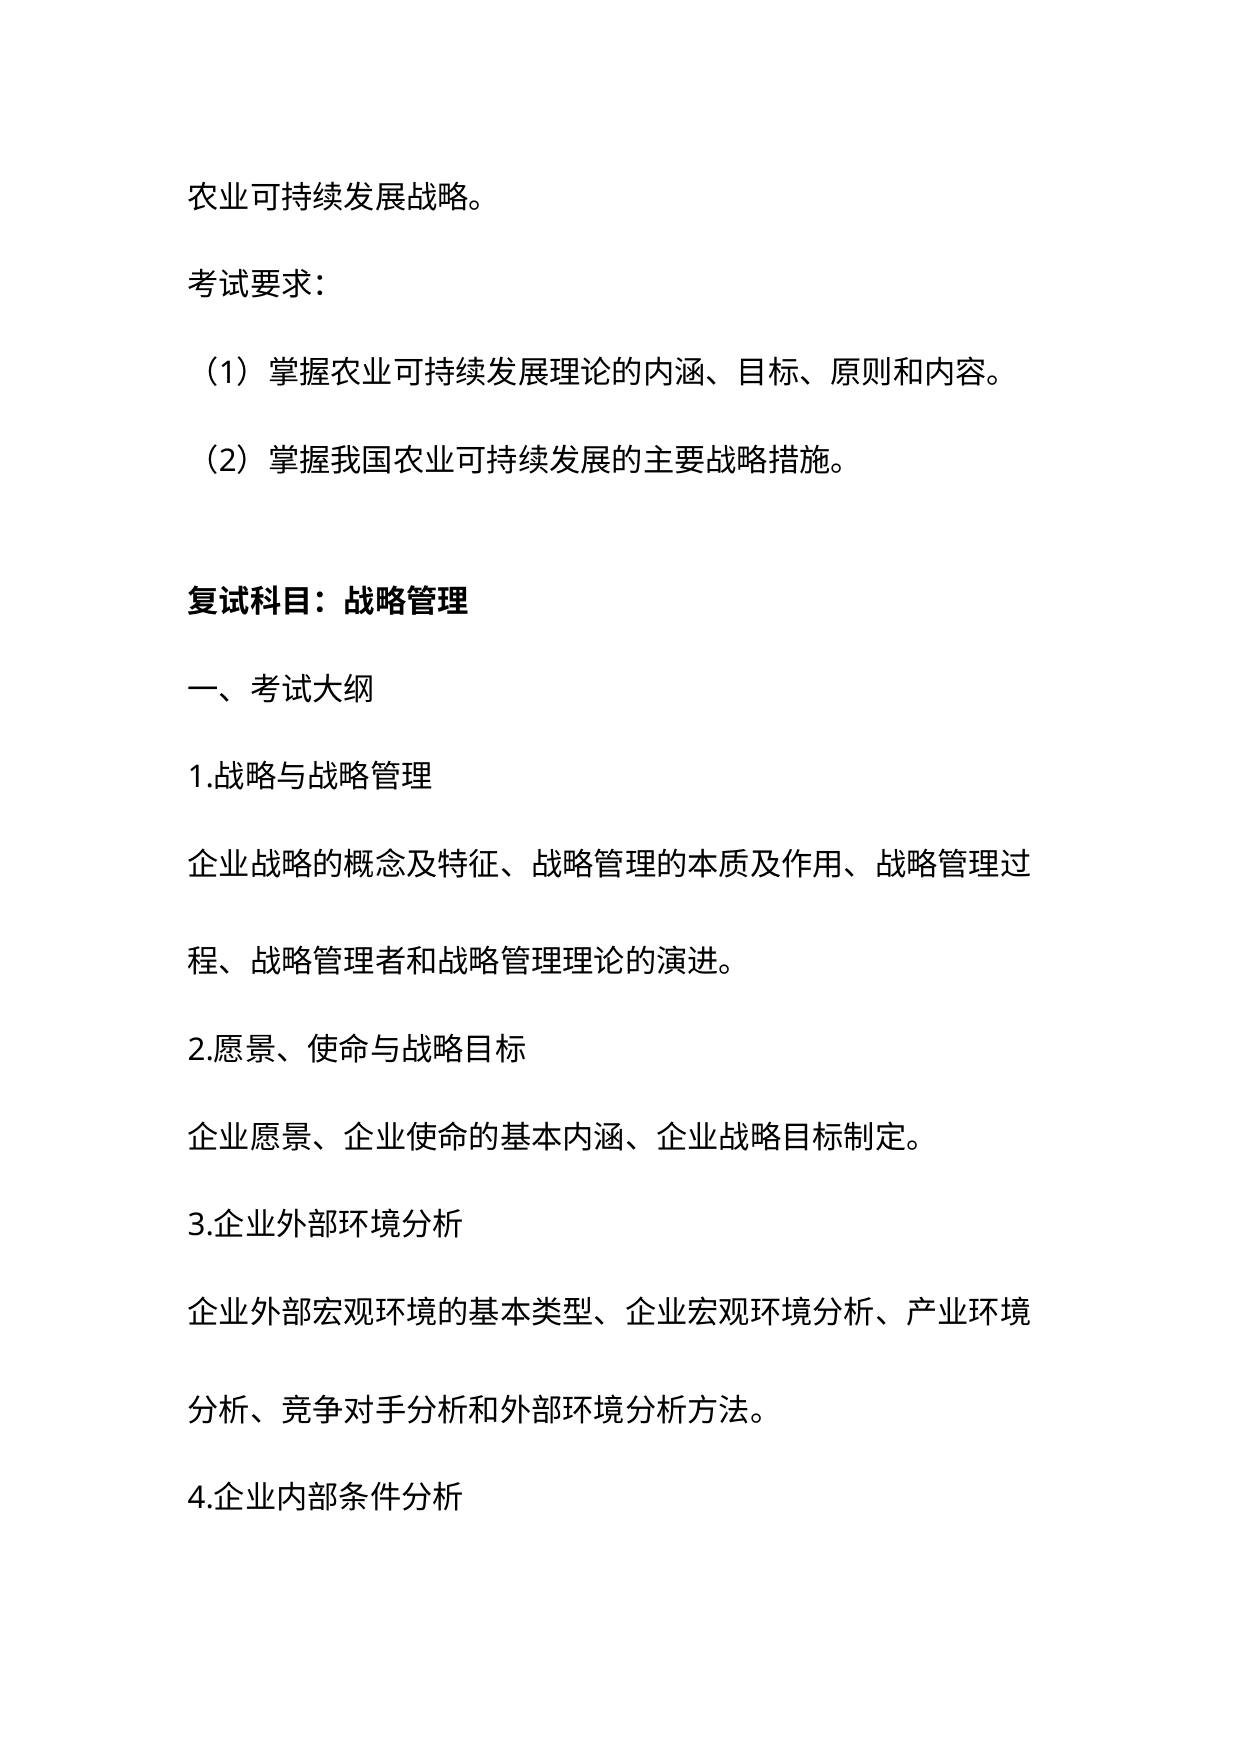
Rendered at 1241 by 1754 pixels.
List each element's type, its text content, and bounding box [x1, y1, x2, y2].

text 一、考试大纲 [187, 654, 1053, 719]
text （1）掌握农业可持续发展理论的内涵、目标、原则和内容。 [187, 337, 1053, 402]
text 考试要求： [187, 249, 1053, 314]
text 4.企业内部条件分析 [187, 1462, 1053, 1527]
text 复试科目：战略管理 [187, 566, 1053, 631]
text 2.愿景、使命与战略目标 [187, 1014, 1053, 1079]
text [187, 162, 1053, 227]
text 1.战略与战略管理 [187, 742, 1053, 807]
text 企业外部宏观环境的基本类型、企业宏观环境分析、产业环境分析、竞争对手分析和外部环境分析方法。 [187, 1277, 1053, 1440]
text 3.企业外部环境分析 [187, 1190, 1053, 1255]
text 企业愿景、企业使命的基本内涵、企业战略目标制定。 [187, 1102, 1053, 1167]
text 企业战略的概念及特征、战略管理的本质及作用、战略管理过程、战略管理者和战略管理理论的演进。 [187, 829, 1053, 992]
text （2）掌握我国农业可持续发展的主要战略措施。 [187, 425, 1053, 490]
